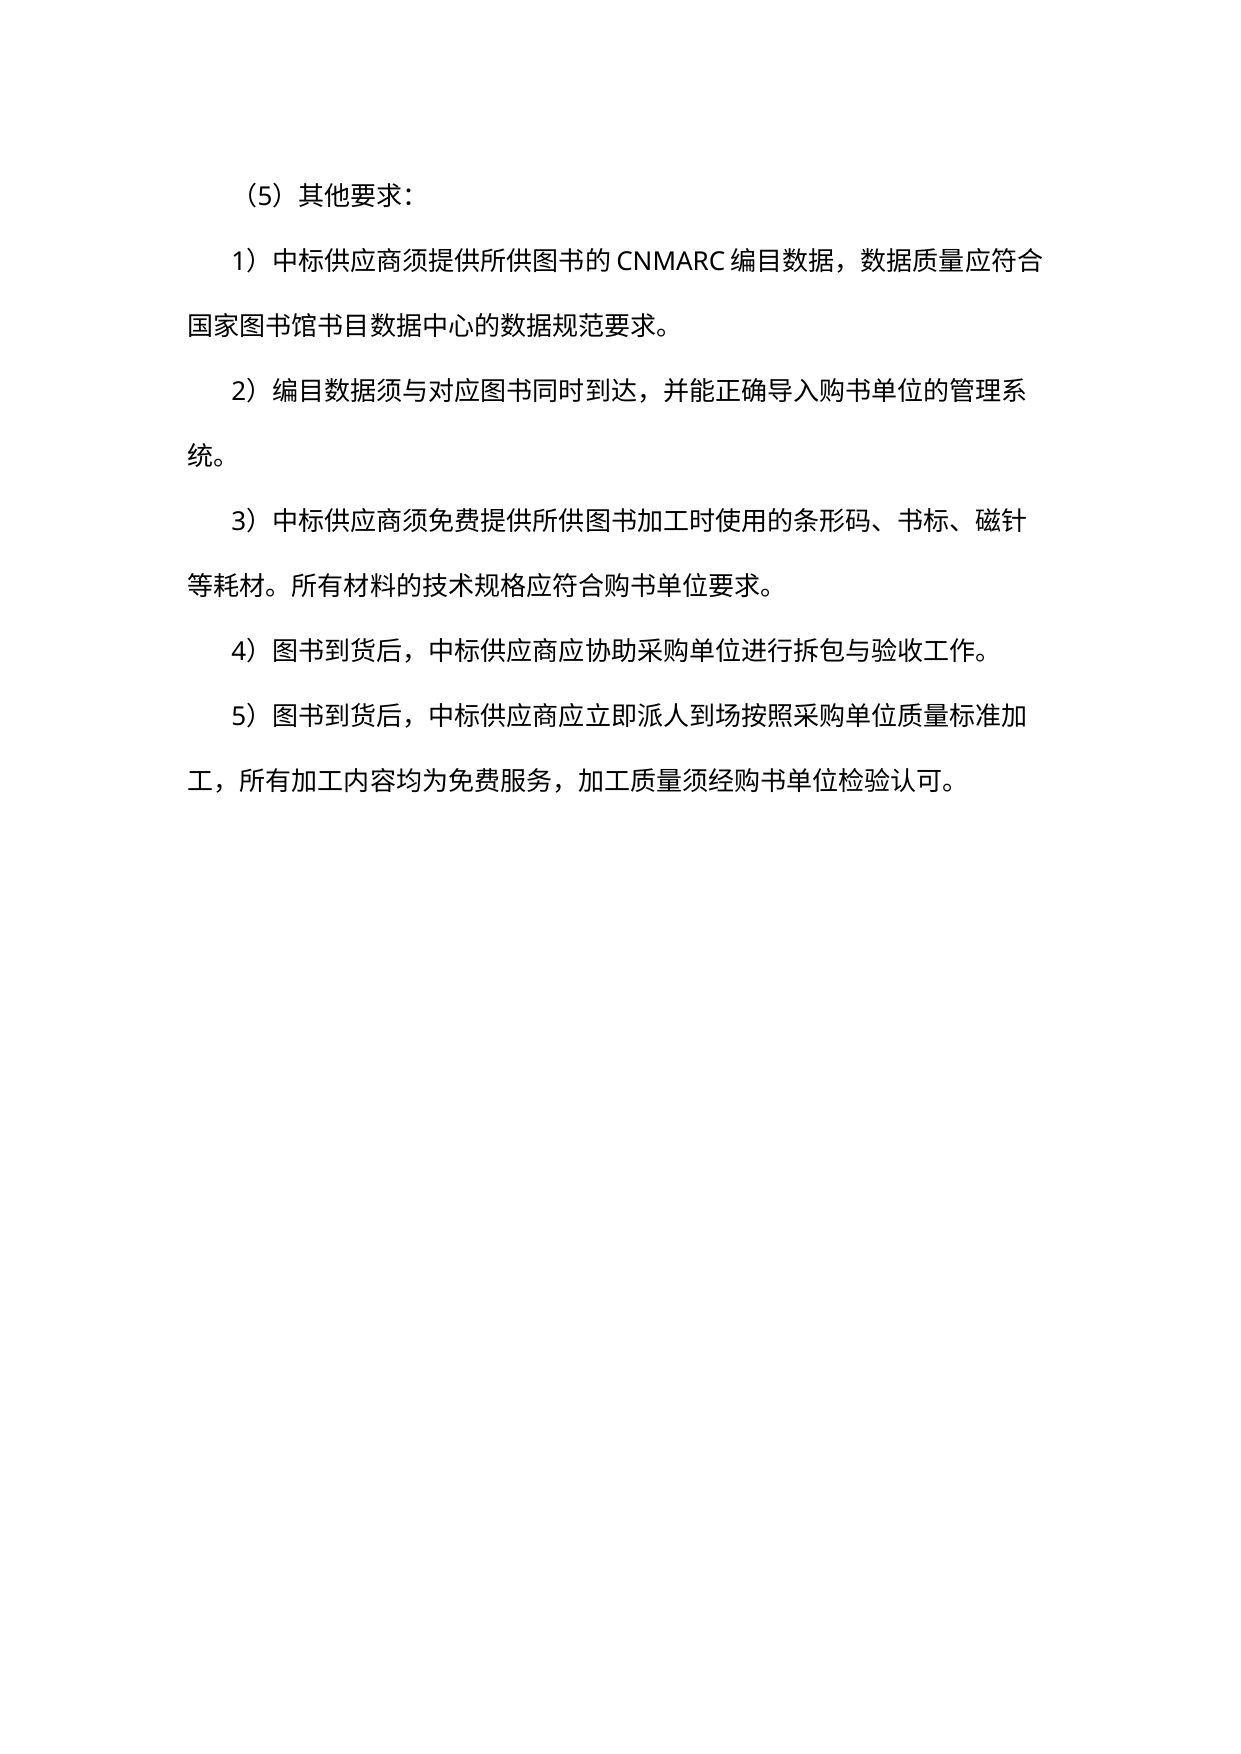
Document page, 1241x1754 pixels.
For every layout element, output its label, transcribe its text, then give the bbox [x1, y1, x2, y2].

text 4）图书到货后，中标供应商应协助采购单位进行拆包与验收工作。 [187, 617, 1053, 682]
text 3）中标供应商须免费提供所供图书加工时使用的条形码、书标、磁针等耗材。所有材料的技术规格应符合购书单位要求。 [187, 487, 1053, 617]
text 5）图书到货后，中标供应商应立即派人到场按照采购单位质量标准加工，所有加工内容均为免费服务，加工质量须经购书单位检验认可。 [187, 682, 1053, 812]
text （5）其他要求： [187, 162, 1053, 227]
text 1）中标供应商须提供所供图书的CNMARC编目数据，数据质量应符合国家图书馆书目数据中心的数据规范要求。 [187, 227, 1053, 357]
text 2）编目数据须与对应图书同时到达，并能正确导入购书单位的管理系统。 [187, 357, 1053, 487]
